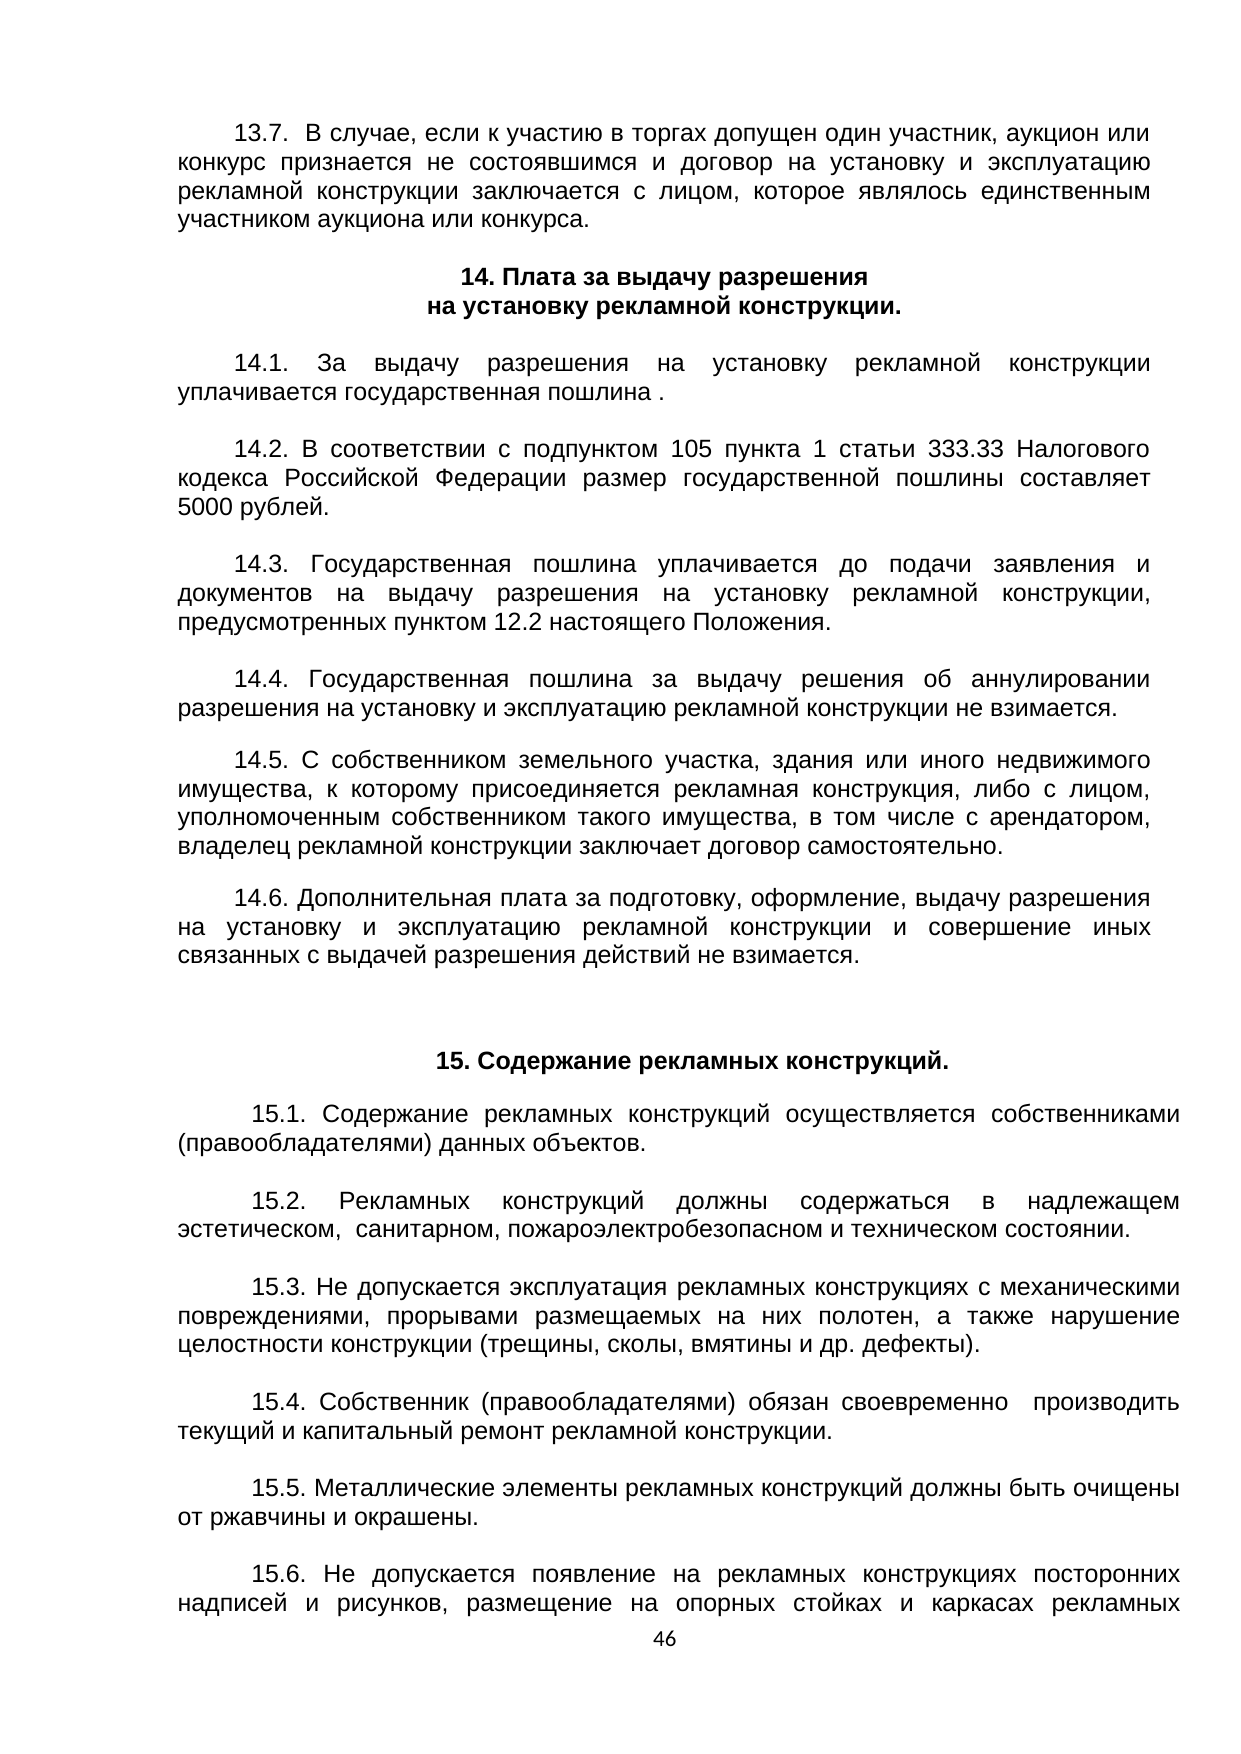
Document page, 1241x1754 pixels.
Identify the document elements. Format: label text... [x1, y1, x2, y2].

title на установку рекламной конструкции. [177, 291, 1152, 319]
title 14. Плата за выдачу разрешения [177, 262, 1152, 291]
text 14.4. Государственная пошлина за выдачу решения об аннулировании разрешения на установку и эксплуатацию рекламной конструкции не взимается. [177, 664, 1152, 722]
text 14.5. С собственником земельного участка, здания или иного недвижимого имущества, к которому присоединяется рекламная конструкция, либо с лицом, уполномоченным собственником такого имущества, в том числе с арендатором, владелец рекламной конструкции заключает договор самостоятельно. [177, 745, 1152, 860]
text 14.1. За выдачу разрешения на установку рекламной конструкции уплачивается государственная пошлина . [177, 348, 1152, 406]
text 15.1. Содержание рекламных конструкций осуществляется собственниками (правообладателями) данных объектов. [177, 1099, 1181, 1157]
text 15.4. Собственник (правообладателями) обязан своевременно производить текущий и капитальный ремонт рекламной конструкции. [177, 1387, 1181, 1444]
text 14.3. Государственная пошлина уплачивается до подачи заявления и документов на выдачу разрешения на установку рекламной конструкции, предусмотренных пунктом 12.2 настоящего Положения. [177, 549, 1152, 636]
text 14.2. В соответствии с подпунктом 105 пункта 1 статьи 333.33 Налогового кодекса Российской Федерации размер государственной пошлины составляет 5000 рублей. [177, 434, 1152, 521]
text 15.3. Не допускается эксплуатация рекламных конструкциях с механическими повреждениями, прорывами размещаемых на них полотен, а также нарушение целостности конструкции (трещины, сколы, вмятины и др. дефекты). [177, 1272, 1181, 1358]
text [177, 1559, 1181, 1617]
text 15. Содержание рекламных конструкций. [177, 1046, 1152, 1074]
text 13.7. В случае, если к участию в торгах допущен один участник, аукцион или конкурс признается не состоявшимся и договор на установку и эксплуатацию рекламной конструкции заключается с лицом, которое являлось единственным участником аукциона или конкурса. [177, 118, 1152, 233]
text 14.6. Дополнительная плата за подготовку, оформление, выдачу разрешения на установку и эксплуатацию рекламной конструкции и совершение иных связанных с выдачей разрешения действий не взимается. [177, 883, 1152, 969]
text 15.2. Рекламных конструкций должны содержаться в надлежащем эстетическом, санитарном, пожароэлектробезопасном и техническом состоянии. [177, 1186, 1181, 1243]
text 15.5. Металлические элементы рекламных конструкций должны быть очищены от ржавчины и окрашены. [177, 1473, 1181, 1531]
